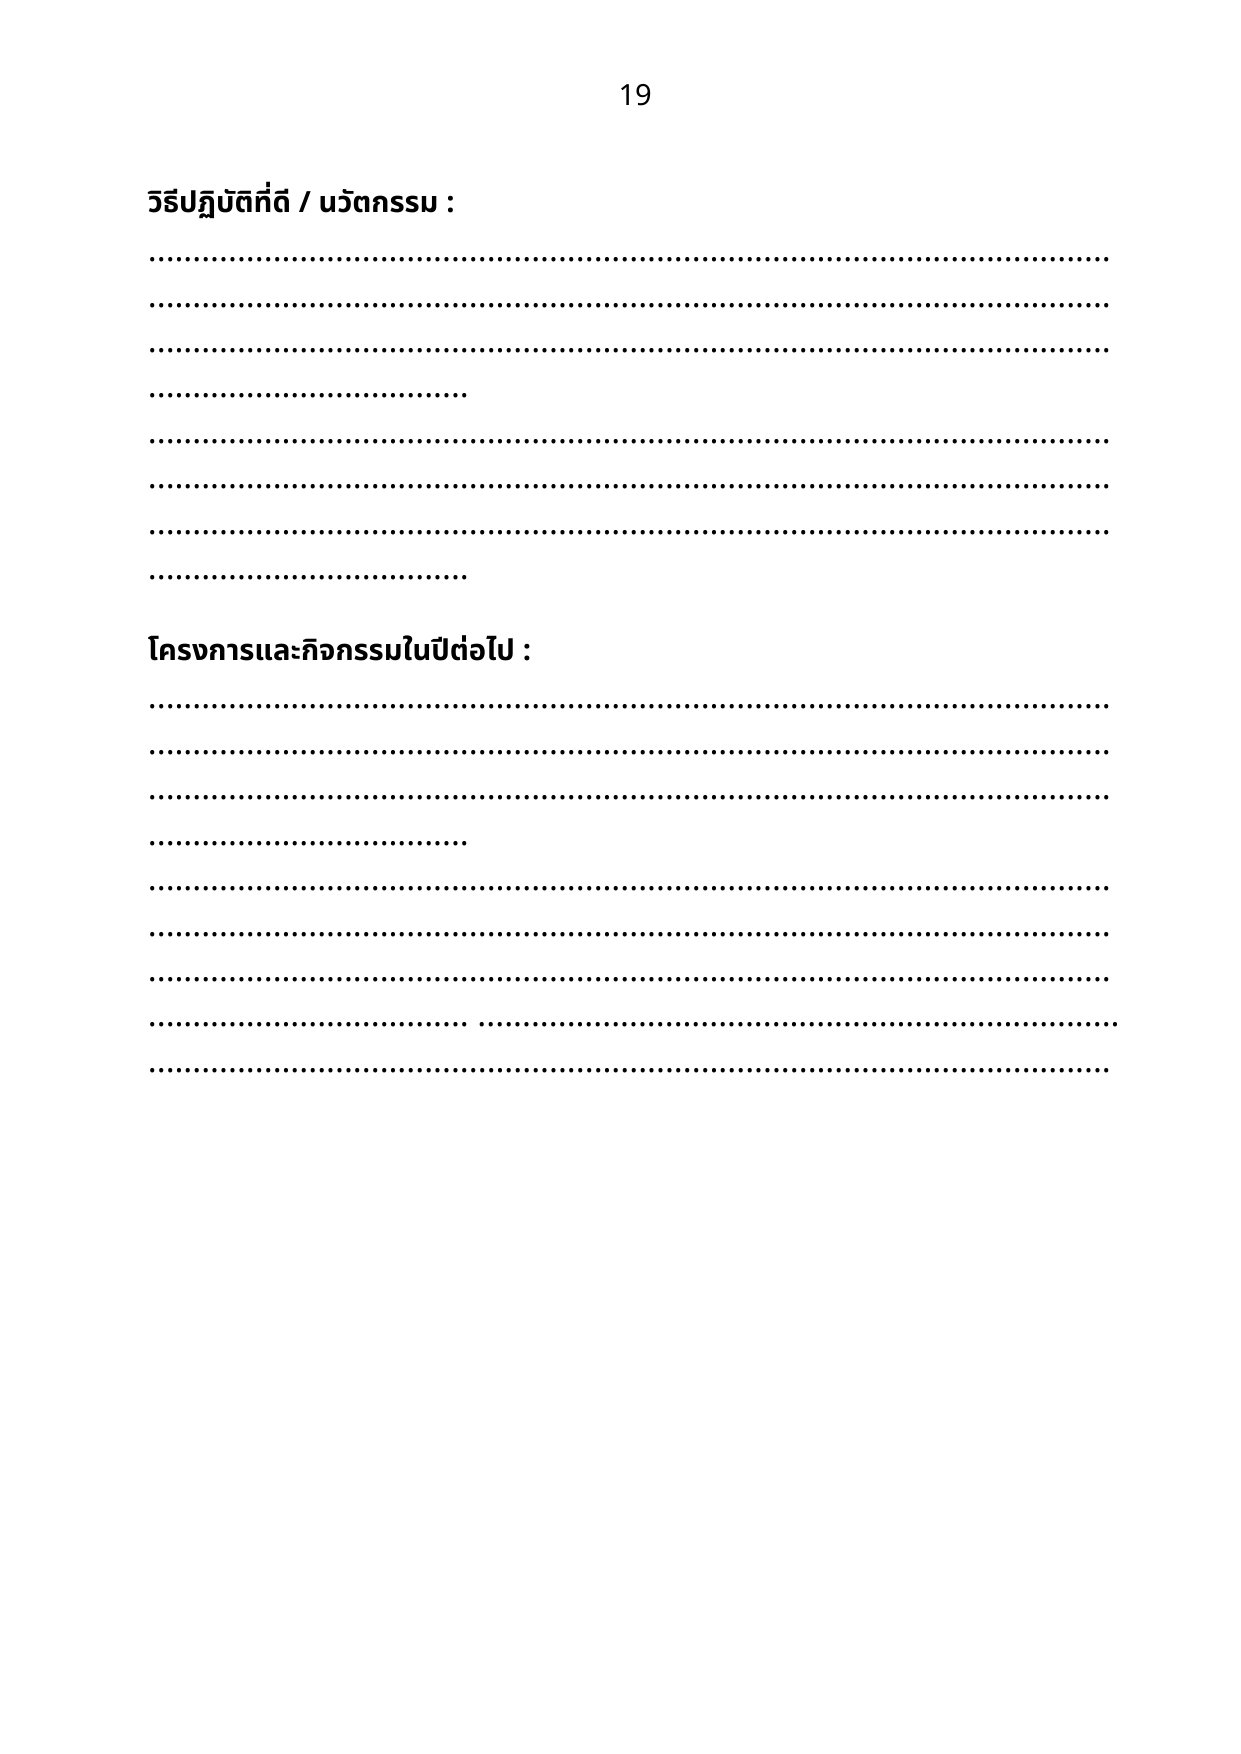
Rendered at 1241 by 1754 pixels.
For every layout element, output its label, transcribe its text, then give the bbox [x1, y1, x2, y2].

text ........................................................................................................................................................................................................................................................................................................................................................................ .................................................................................................................................................................................... [148, 855, 1122, 1082]
text ........................................................................................................................................................................................................................................................................................................................................................................ [148, 673, 1122, 855]
text ........................................................................................................................................................................................................................................................................................................................................................................ [148, 226, 1122, 408]
text โครงการและกิจกรรมในปีต่อไป : [148, 589, 1122, 673]
text วิธีปฏิบัติที่ดี / นวัตกรรม : [148, 182, 1122, 226]
text ........................................................................................................................................................................................................................................................................................................................................................................ [148, 408, 1122, 589]
